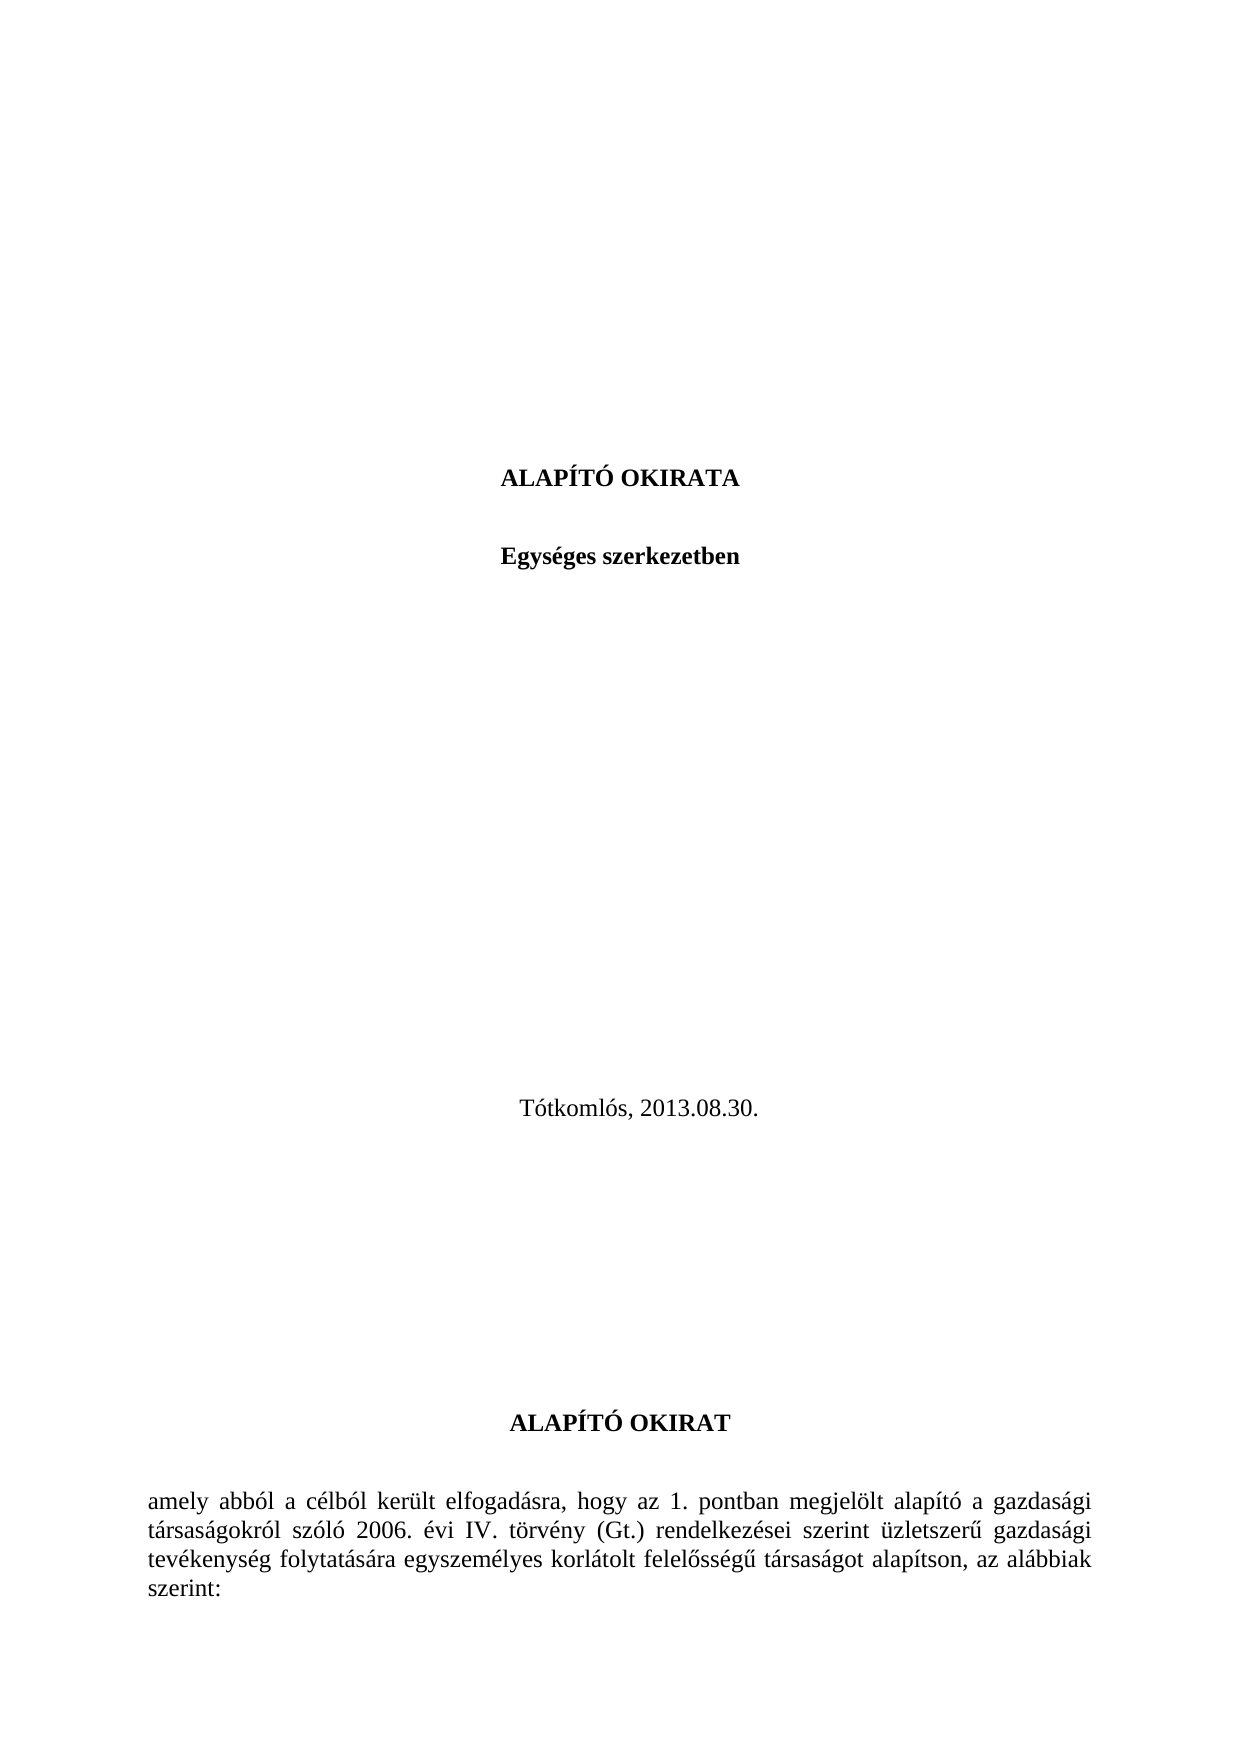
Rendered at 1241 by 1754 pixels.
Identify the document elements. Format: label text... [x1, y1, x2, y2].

text Tótkomlós, 2013.08.30. [185, 1093, 1093, 1121]
text ALAPÍTÓ OKIRAT [148, 1408, 1093, 1436]
text amely abból a célból került elfogadásra, hogy az 1. pontban megjelölt alapító a gazdasági társaságokról szóló 2006. évi IV. törvény (Gt.) rendelkezései szerint üzletszerű gazdasági tevékenység folytatására egyszemélyes korlátolt felelősségű társaságot alapítson, az alábbiak szerint: [148, 1486, 1093, 1601]
text ALAPÍTÓ OKIRATA [148, 463, 1093, 491]
text Egységes szerkezetben [148, 541, 1093, 570]
